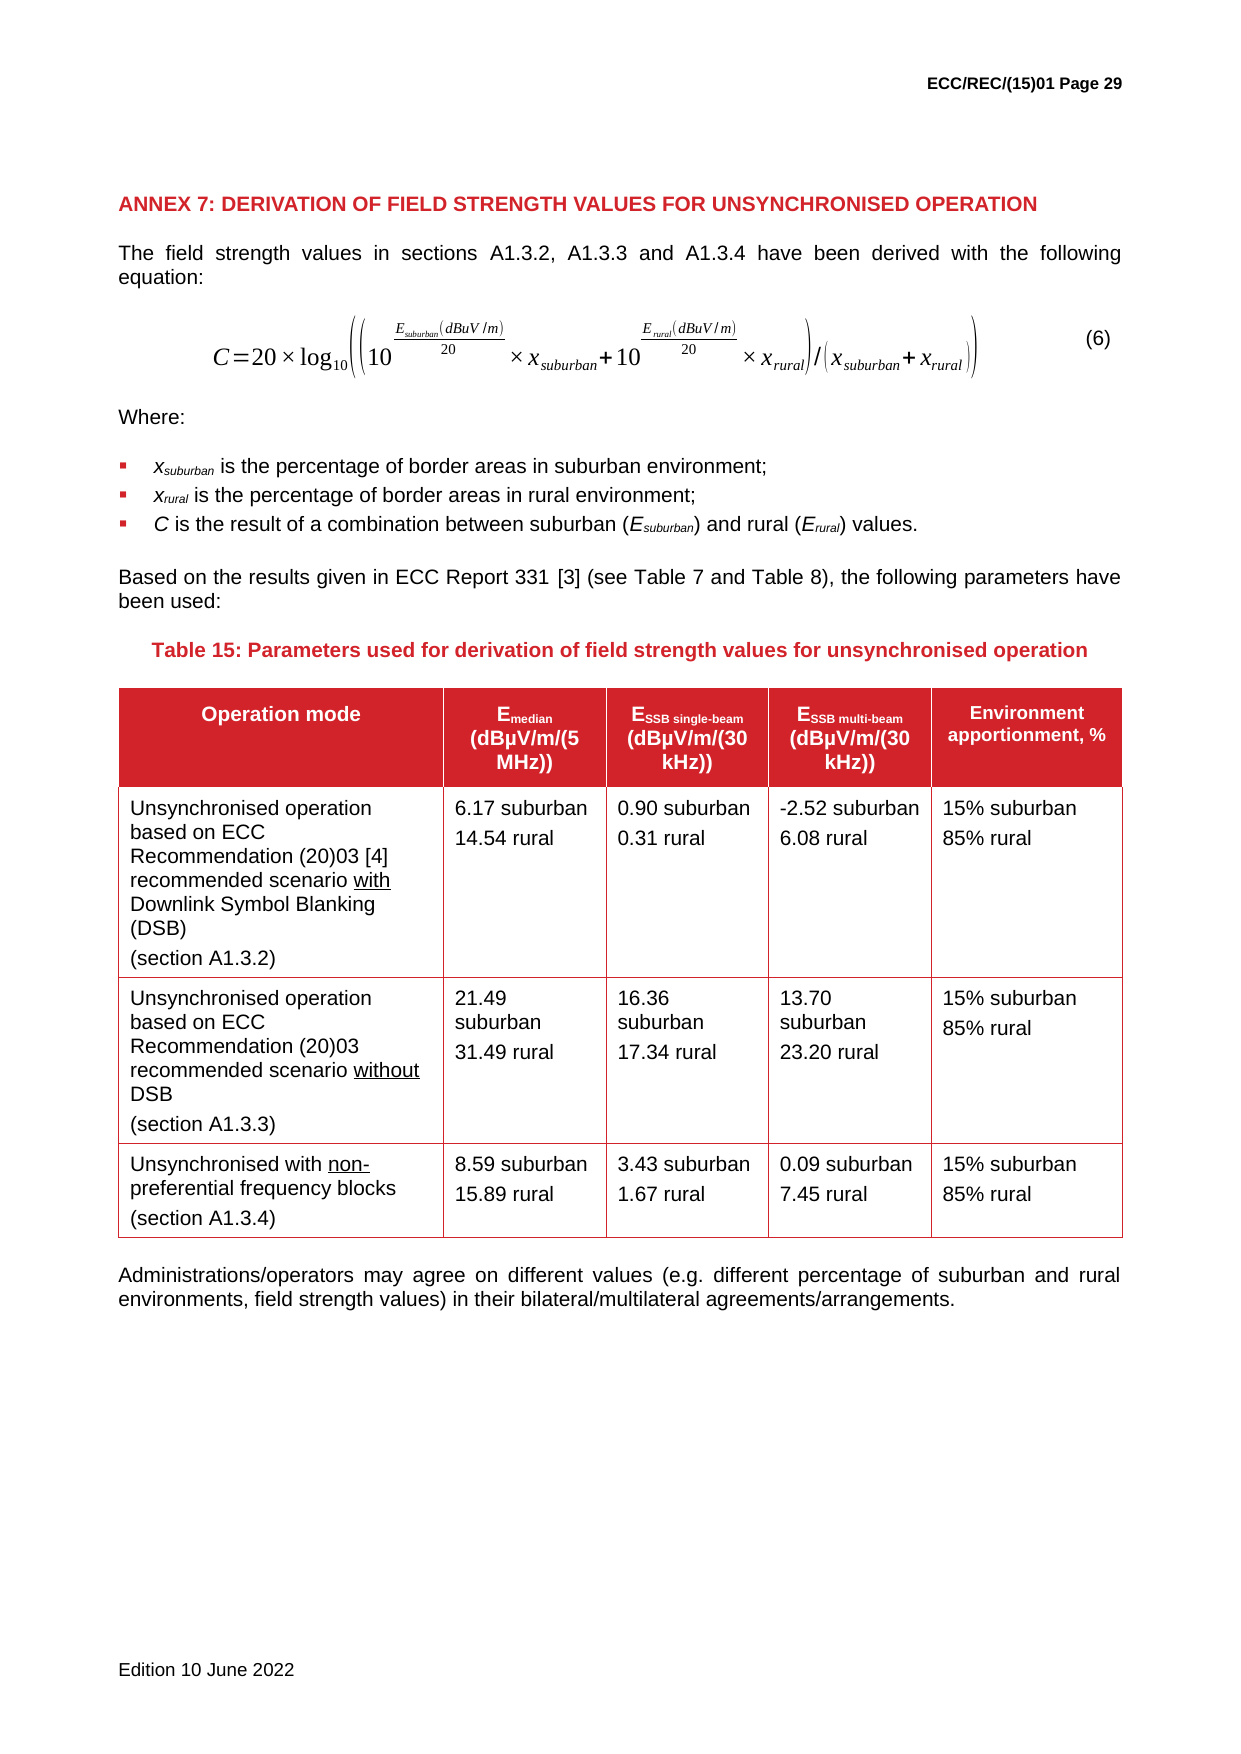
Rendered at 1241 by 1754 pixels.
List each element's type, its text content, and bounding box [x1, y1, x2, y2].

table_header Operation mode [119, 688, 443, 787]
table_cell 15% suburban 85% rural [932, 1144, 1122, 1237]
table_cell -2.52 suburban 6.08 rural [769, 788, 931, 977]
table_header [118, 314, 1074, 405]
text Administrations/operators may agree on different values (e.g. different percentage of suburban and rural environments, field strength values) in their bilateral/multilateral agreements/arrangements. [118, 1263, 1122, 1311]
table_cell 3.43 suburban 1.67 rural [607, 1144, 768, 1237]
table_cell Unsynchronised with non-preferential frequency blocks (section A1.3.4) [119, 1144, 443, 1237]
table_cell 13.70 suburban 23.20 rural [769, 978, 931, 1143]
text Where: [118, 405, 1122, 429]
table_cell 0.09 suburban 7.45 rural [769, 1144, 931, 1237]
table_cell Unsynchronised operation based on ECC Recommendation (20)03 [4] recommended scenario with Downlink Symbol Blanking (DSB) (section A1.3.2) [119, 788, 443, 977]
table_cell 8.59 suburban 15.89 rural [444, 1144, 606, 1237]
table_header (6) [1074, 314, 1122, 405]
table_header Environment apportionment, % [932, 688, 1122, 787]
text xsuburban is the percentage of border areas in suburban environment; [118, 454, 1122, 478]
table_header ESSB single-beam (dBµV/m/(30 kHz)) [607, 688, 768, 787]
table_cell 6.17 suburban 14.54 rural [444, 788, 606, 977]
text C is the result of a combination between suburban (Esuburban) and rural (Erural) values. [118, 511, 1122, 535]
text Based on the results given in ECC Report 331 [3] (see Table 7 and Table 8), the following parameters have been used: [118, 565, 1122, 613]
table_cell Unsynchronised operation based on ECC Recommendation (20)03 recommended scenario without DSB (section A1.3.3) [119, 978, 443, 1143]
table_cell 16.36 suburban 17.34 rural [607, 978, 768, 1143]
text Table 15: Parameters used for derivation of field strength values for unsynchronised operation [118, 638, 1122, 662]
table_header Emedian (dBµV/m/(5 MHz)) [444, 688, 606, 787]
table_cell 15% suburban 85% rural [932, 788, 1122, 977]
subtitle Derivation of field strength values for unsynchronised operation [118, 192, 1122, 216]
text xrural is the percentage of border areas in rural environment; [118, 482, 1122, 507]
table_cell 15% suburban 85% rural [932, 978, 1122, 1143]
table_cell 21.49 suburban 31.49 rural [444, 978, 606, 1143]
table_cell 0.90 suburban 0.31 rural [607, 788, 768, 977]
table_header ESSB multi-beam (dBµV/m/(30 kHz)) [769, 688, 931, 787]
text The field strength values in sections A1.3.2, A1.3.3 and A1.3.4 have been derived with the following equation: [118, 241, 1122, 288]
